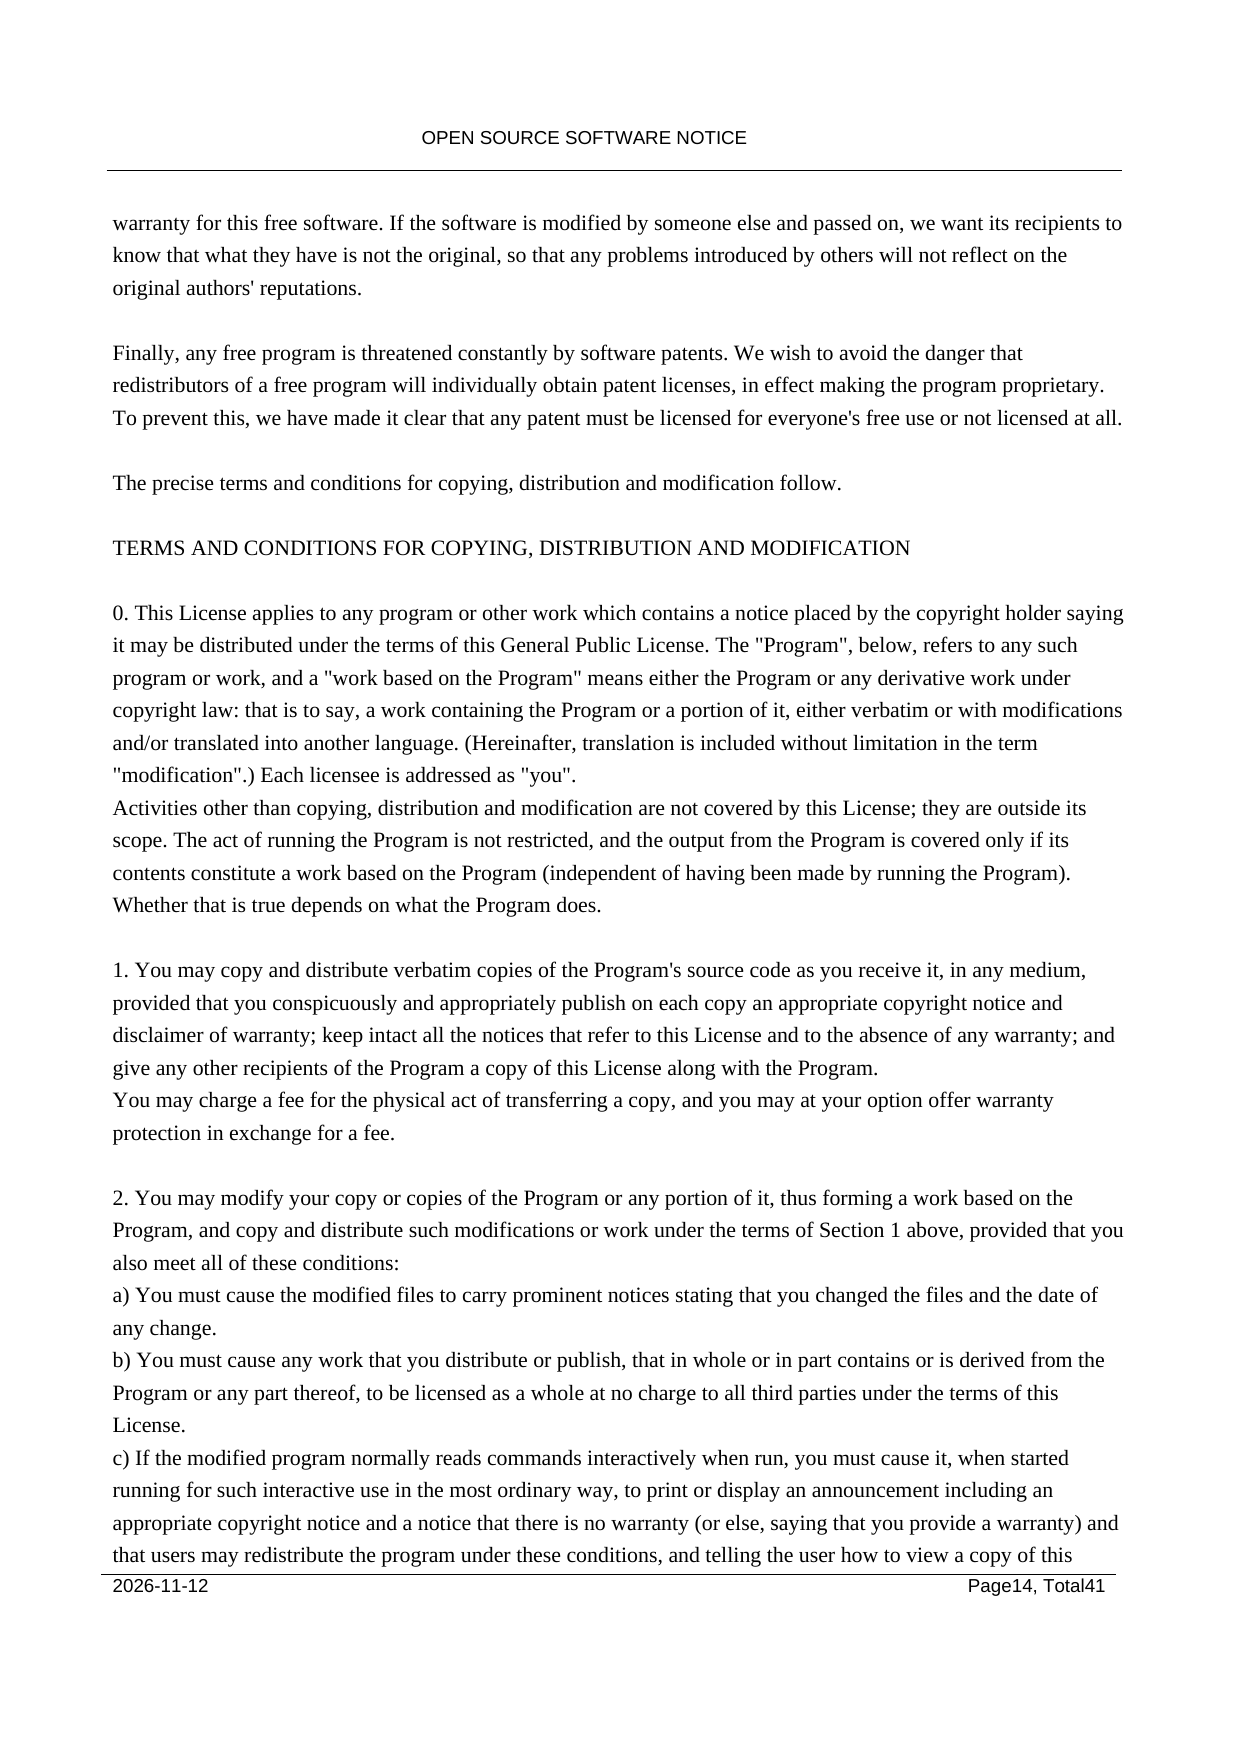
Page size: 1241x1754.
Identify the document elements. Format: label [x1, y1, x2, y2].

text [112, 206, 1128, 1571]
